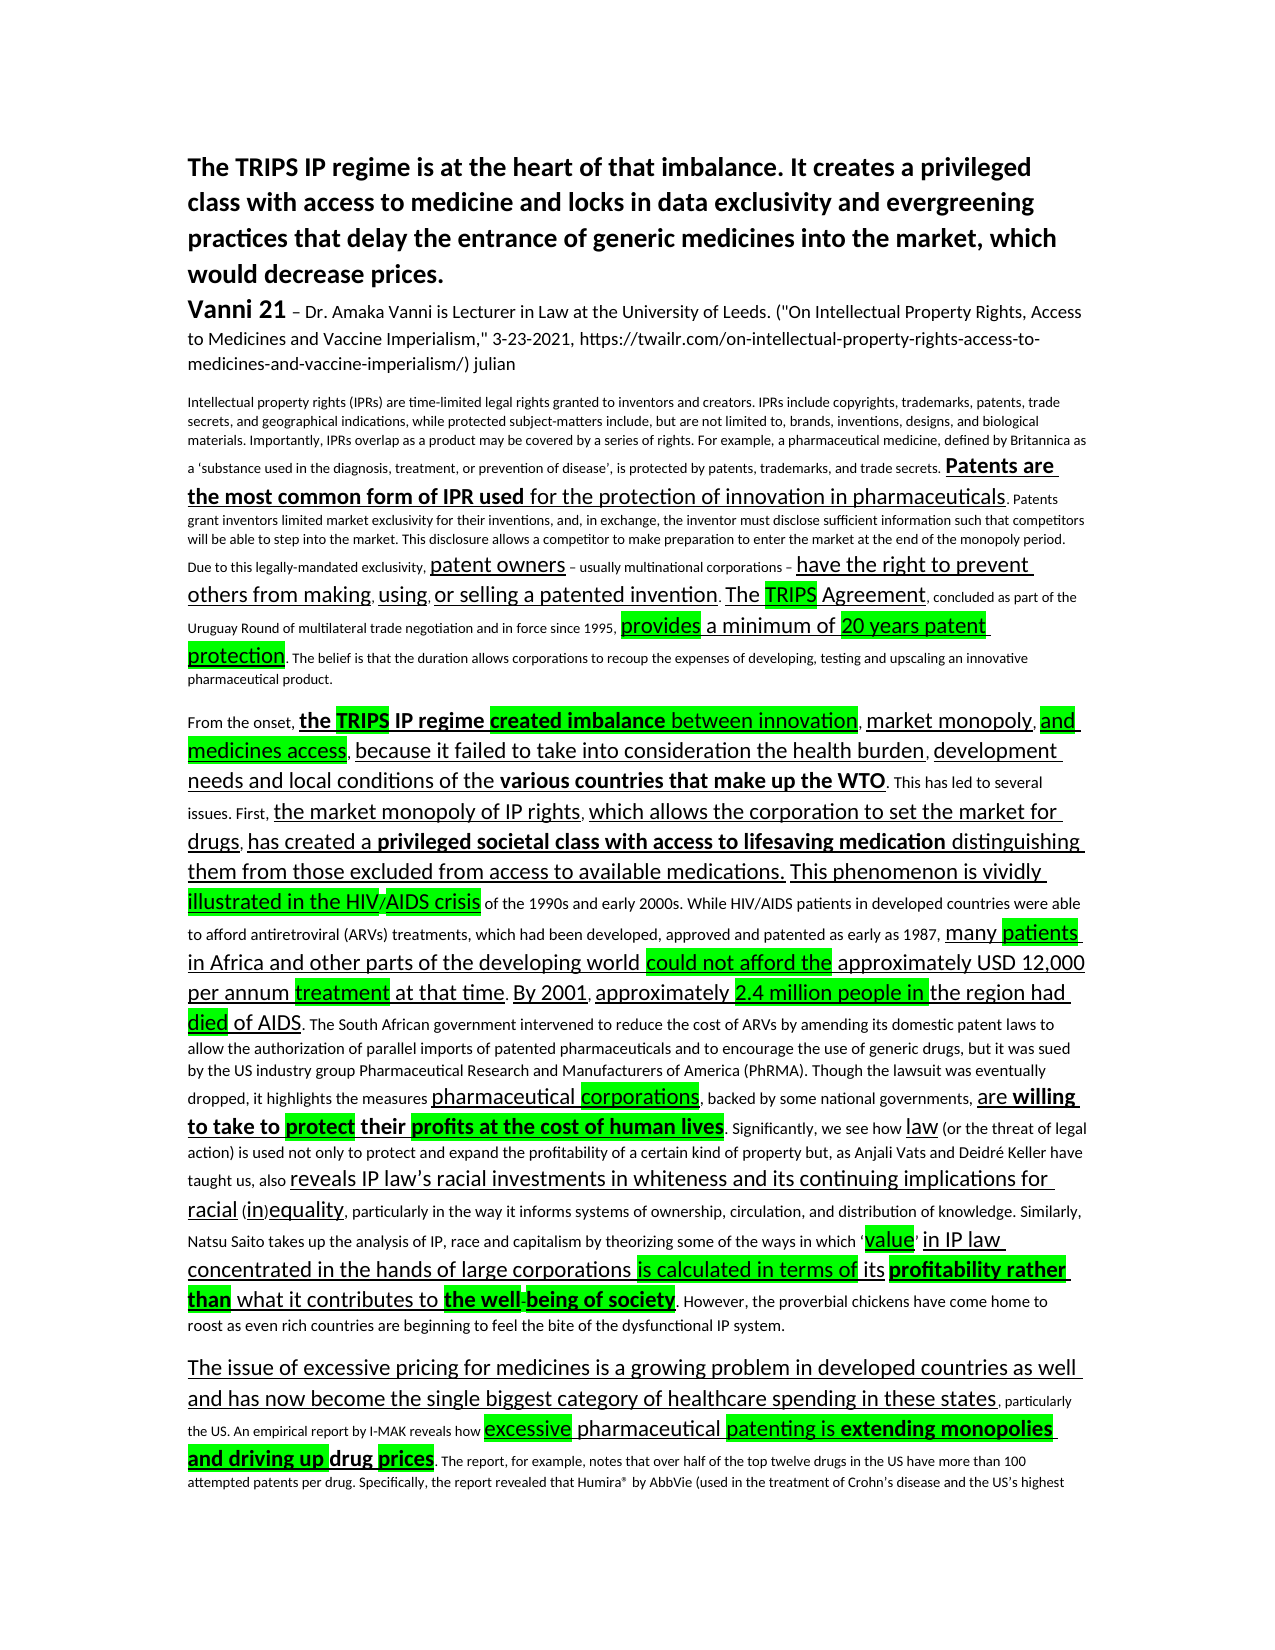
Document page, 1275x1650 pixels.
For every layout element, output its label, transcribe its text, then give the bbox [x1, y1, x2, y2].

text Intellectual property rights (IPRs) are time-limited legal rights granted to inventors and creators. IPRs include copyrights, trademarks, patents, trade secrets, and geographical indications, while protected subject-matters include, but are not limited to, brands, inventions, designs, and biological materials. Importantly, IPRs overlap as a product may be covered by a series of rights. For example, a pharmaceutical medicine, defined by Britannica as a ‘substance used in the diagnosis, treatment, or prevention of disease’, is protected by patents, trademarks, and trade secrets. Patents are the most common form of IPR used for the protection of innovation in pharmaceuticals. Patents grant inventors limited market exclusivity for their inventions, and, in exchange, the inventor must disclose sufficient information such that competitors will be able to step into the market. This disclosure allows a competitor to make preparation to enter the market at the end of the monopoly period. Due to this legally-mandated exclusivity, patent owners – usually multinational corporations – have the right to prevent others from making, using, or selling a patented invention. The TRIPS Agreement, concluded as part of the Uruguay Round of multilateral trade negotiation and in force since 1995, provides a minimum of 20 years patent protection. The belief is that the duration allows corporations to recoup the expenses of developing, testing and upscaling an innovative pharmaceutical product. [187, 393, 1087, 688]
text Vanni 21 – Dr. Amaka Vanni is Lecturer in Law at the University of Leeds. ("On Intellectual Property Rights, Access to Medicines and Vaccine Imperialism," 3-23-2021, https://twailr.com/on-intellectual-property-rights-access-to-medicines-and-vaccine-imperialism/) julian [187, 292, 1087, 375]
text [187, 1353, 1087, 1491]
subtitle The TRIPS IP regime is at the heart of that imbalance. It creates a privileged class with access to medicine and locks in data exclusivity and evergreening practices that delay the entrance of generic medicines into the market, which would decrease prices. [187, 150, 1087, 290]
text From the onset, the TRIPS IP regime created imbalance between innovation, market monopoly, and medicines access, because it failed to take into consideration the health burden, development needs and local conditions of the various countries that make up the WTO. This has led to several issues. First, the market monopoly of IP rights, which allows the corporation to set the market for drugs, has created a privileged societal class with access to lifesaving medication distinguishing them from those excluded from access to available medications. This phenomenon is vividly illustrated in the HIV/AIDS crisis of the 1990s and early 2000s. While HIV/AIDS patients in developed countries were able to afford antiretroviral (ARVs) treatments, which had been developed, approved and patented as early as 1987, many patients in Africa and other parts of the developing world could not afford the approximately USD 12,000 per annum treatment at that time. By 2001, approximately 2.4 million people in the region had died of AIDS. The South African government intervened to reduce the cost of ARVs by amending its domestic patent laws to allow the authorization of parallel imports of patented pharmaceuticals and to encourage the use of generic drugs, but it was sued by the US industry group Pharmaceutical Research and Manufacturers of America (PhRMA). Though the lawsuit was eventually dropped, it highlights the measures pharmaceutical corporations, backed by some national governments, are willing to take to protect their profits at the cost of human lives. Significantly, we see how law (or the threat of legal action) is used not only to protect and expand the profitability of a certain kind of property but, as Anjali Vats and Deidré Keller have taught us, also reveals IP law’s racial investments in whiteness and its continuing implications for racial (in)equality, particularly in the way it informs systems of ownership, circulation, and distribution of knowledge. Similarly, Natsu Saito takes up the analysis of IP, race and capitalism by theorizing some of the ways in which ‘value’ in IP law concentrated in the hands of large corporations is calculated in terms of its profitability rather than what it contributes to the well-being of society. However, the proverbial chickens have come home to roost as even rich countries are beginning to feel the bite of the dysfunctional IP system. [187, 706, 1087, 1335]
